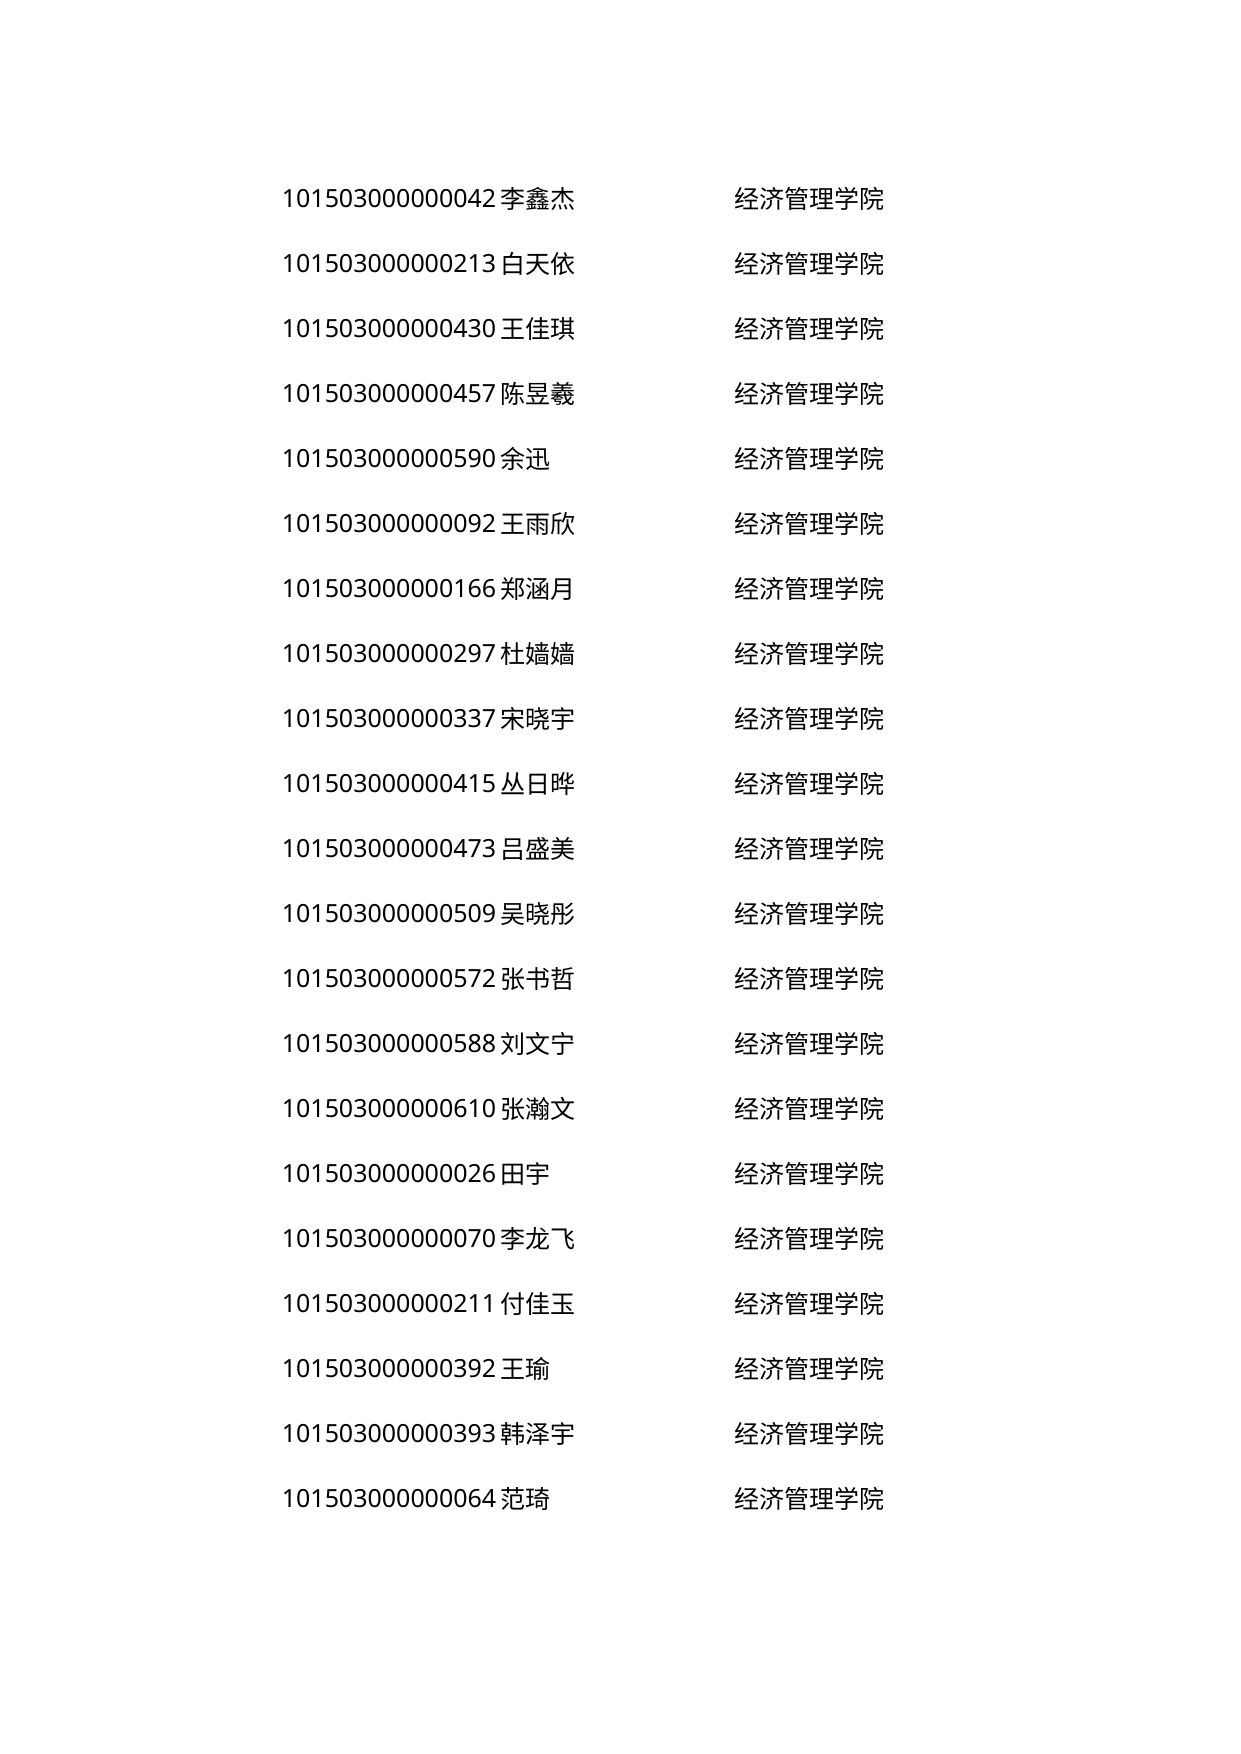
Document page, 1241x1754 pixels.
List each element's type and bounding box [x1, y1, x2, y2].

table_header [224, 162, 1016, 1533]
